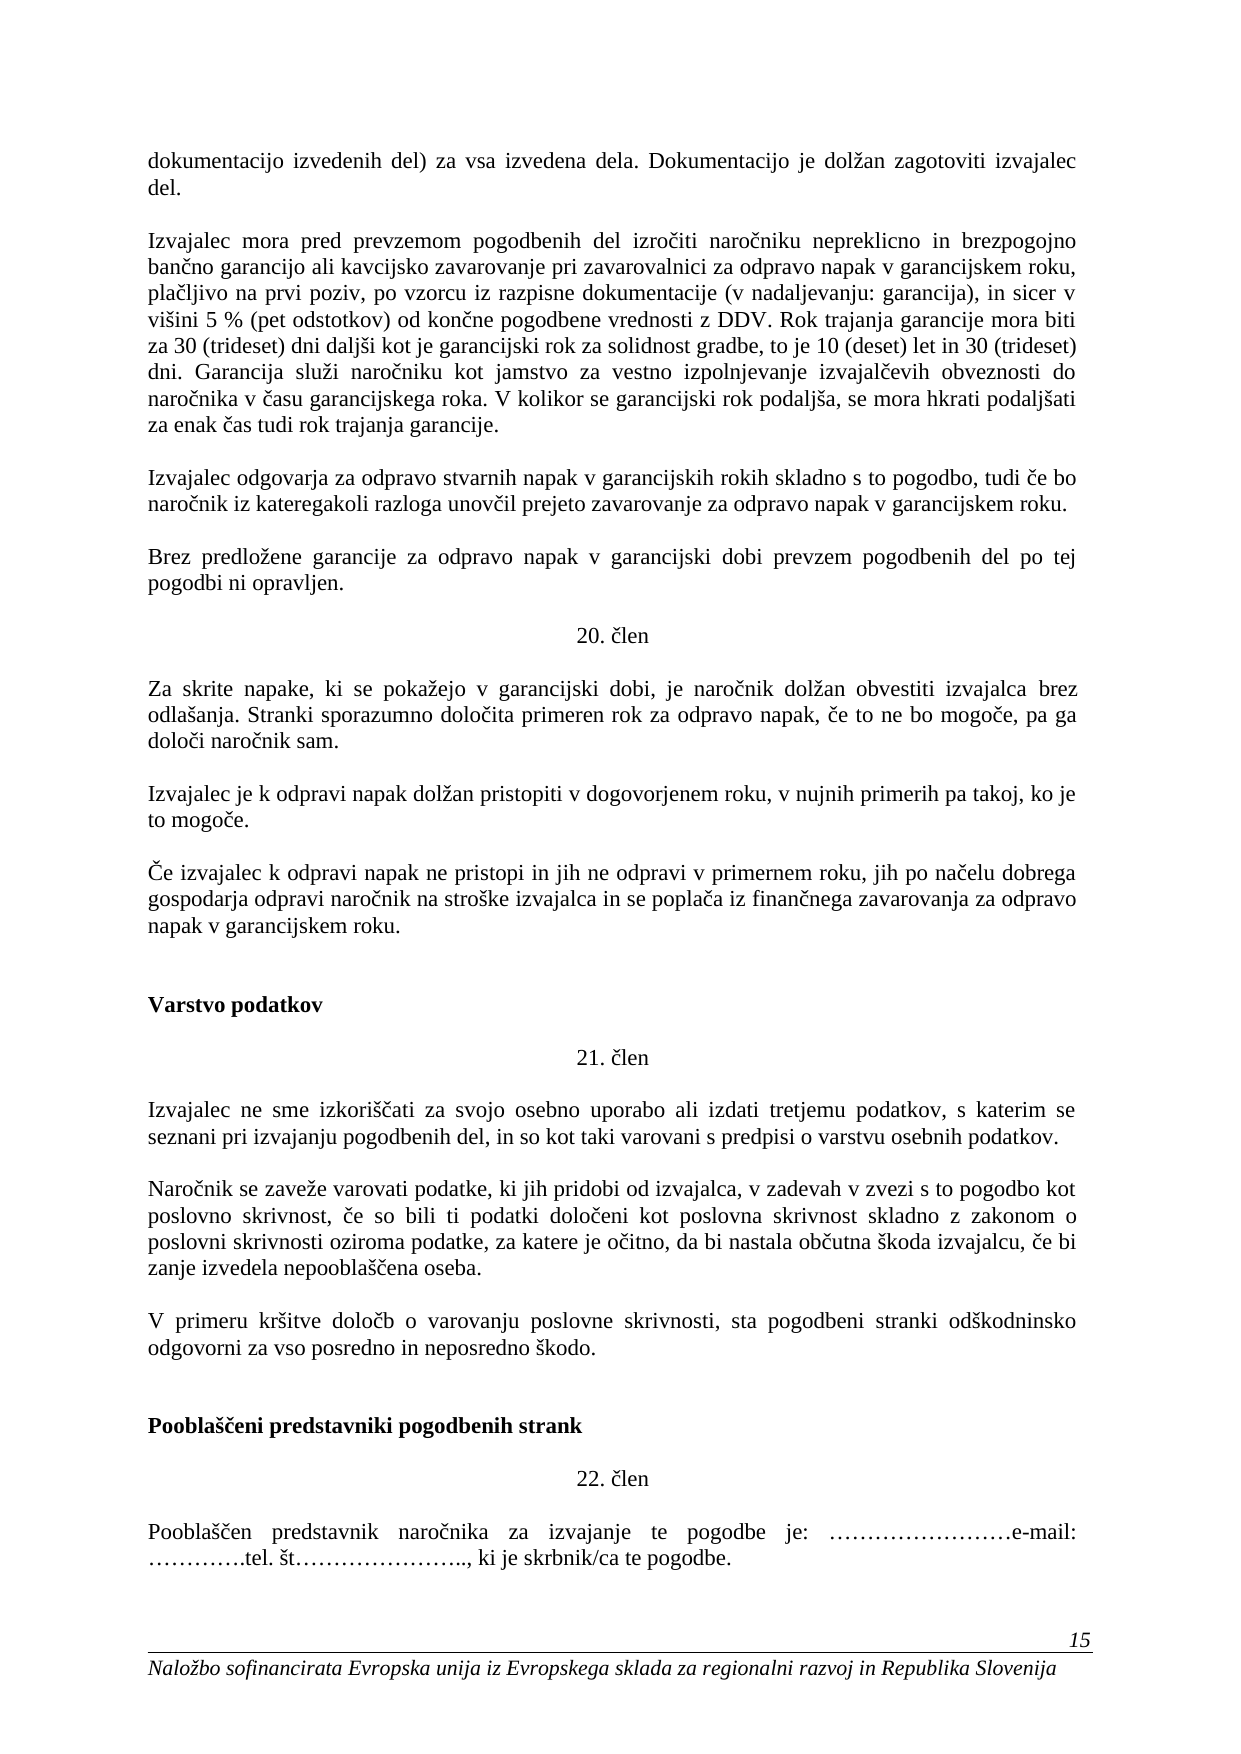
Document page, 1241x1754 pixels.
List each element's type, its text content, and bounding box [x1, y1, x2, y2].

text 22. člen [148, 1465, 1078, 1492]
text Naročnik se zaveže varovati podatke, ki jih pridobi od izvajalca, v zadevah v zvezi s to pogodbo kot poslovno skrivnost, če so bili ti podatki določeni kot poslovna skrivnost skladno z zakonom o poslovni skrivnosti oziroma podatke, za katere je očitno, da bi nastala občutna škoda izvajalcu, če bi zanje izvedela nepooblaščena oseba. [148, 1175, 1078, 1281]
text 20. člen [148, 622, 1078, 648]
text Pooblaščen predstavnik naročnika za izvajanje te pogodbe je: ……………………e-mail: ………….tel. št………………….., ki je skrbnik/ca te pogodbe. [148, 1518, 1078, 1571]
text Za skrite napake, ki se pokažejo v garancijski dobi, je naročnik dolžan obvestiti izvajalca brez odlašanja. Stranki sporazumno določita primeren rok za odpravo napak, če to ne bo mogoče, pa ga določi naročnik sam. [148, 675, 1078, 754]
text Izvajalec mora pred prevzemom pogodbenih del izročiti naročniku nepreklicno in brezpogojno bančno garancijo ali kavcijsko zavarovanje pri zavarovalnici za odpravo napak v garancijskem roku, plačljivo na prvi poziv, po vzorcu iz razpisne dokumentacije (v nadaljevanju: garancija), in sicer v višini 5 % (pet odstotkov) od končne pogodbene vrednosti z DDV. Rok trajanja garancije mora biti za 30 (trideset) dni daljši kot je garancijski rok za solidnost gradbe, to je 10 (deset) let in 30 (trideset) dni. Garancija služi naročniku kot jamstvo za vestno izpolnjevanje izvajalčevih obveznosti do naročnika v času garancijskega roka. V kolikor se garancijski rok podaljša, se mora hkrati podaljšati za enak čas tudi rok trajanja garancije. [148, 227, 1078, 437]
text V primeru kršitve določb o varovanju poslovne skrivnosti, sta pogodbeni stranki odškodninsko odgovorni za vso posredno in neposredno škodo. [148, 1307, 1078, 1360]
text Pooblaščeni predstavniki pogodbenih strank [148, 1413, 1078, 1439]
text Varstvo podatkov [148, 991, 1078, 1017]
text Izvajalec je k odpravi napak dolžan pristopiti v dogovorjenem roku, v nujnih primerih pa takoj, ko je to mogoče. [148, 780, 1078, 833]
text Brez predložene garancije za odpravo napak v garancijski dobi prevzem pogodbenih del po tej pogodbi ni opravljen. [148, 543, 1078, 596]
list Izvajalec odgovarja za odpravo stvarnih napak v garancijskih rokih skladno s to pogodbo, tudi če bo naročnik iz kateregakoli razloga unovčil prejeto zavarovanje za odpravo napak v garancijskem roku. [148, 464, 1078, 517]
text Če izvajalec k odpravi napak ne pristopi in jih ne odpravi v primernem roku, jih po načelu dobrega gospodarja odpravi naročnik na stroške izvajalca in se poplača iz finančnega zavarovanja za odpravo napak v garancijskem roku. [148, 859, 1078, 938]
text 21. člen [148, 1044, 1078, 1070]
text Izvajalec ne sme izkoriščati za svojo osebno uporabo ali izdati tretjemu podatkov, s katerim se seznani pri izvajanju pogodbenih del, in so kot taki varovani s predpisi o varstvu osebnih podatkov. [148, 1096, 1078, 1149]
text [148, 148, 1078, 200]
